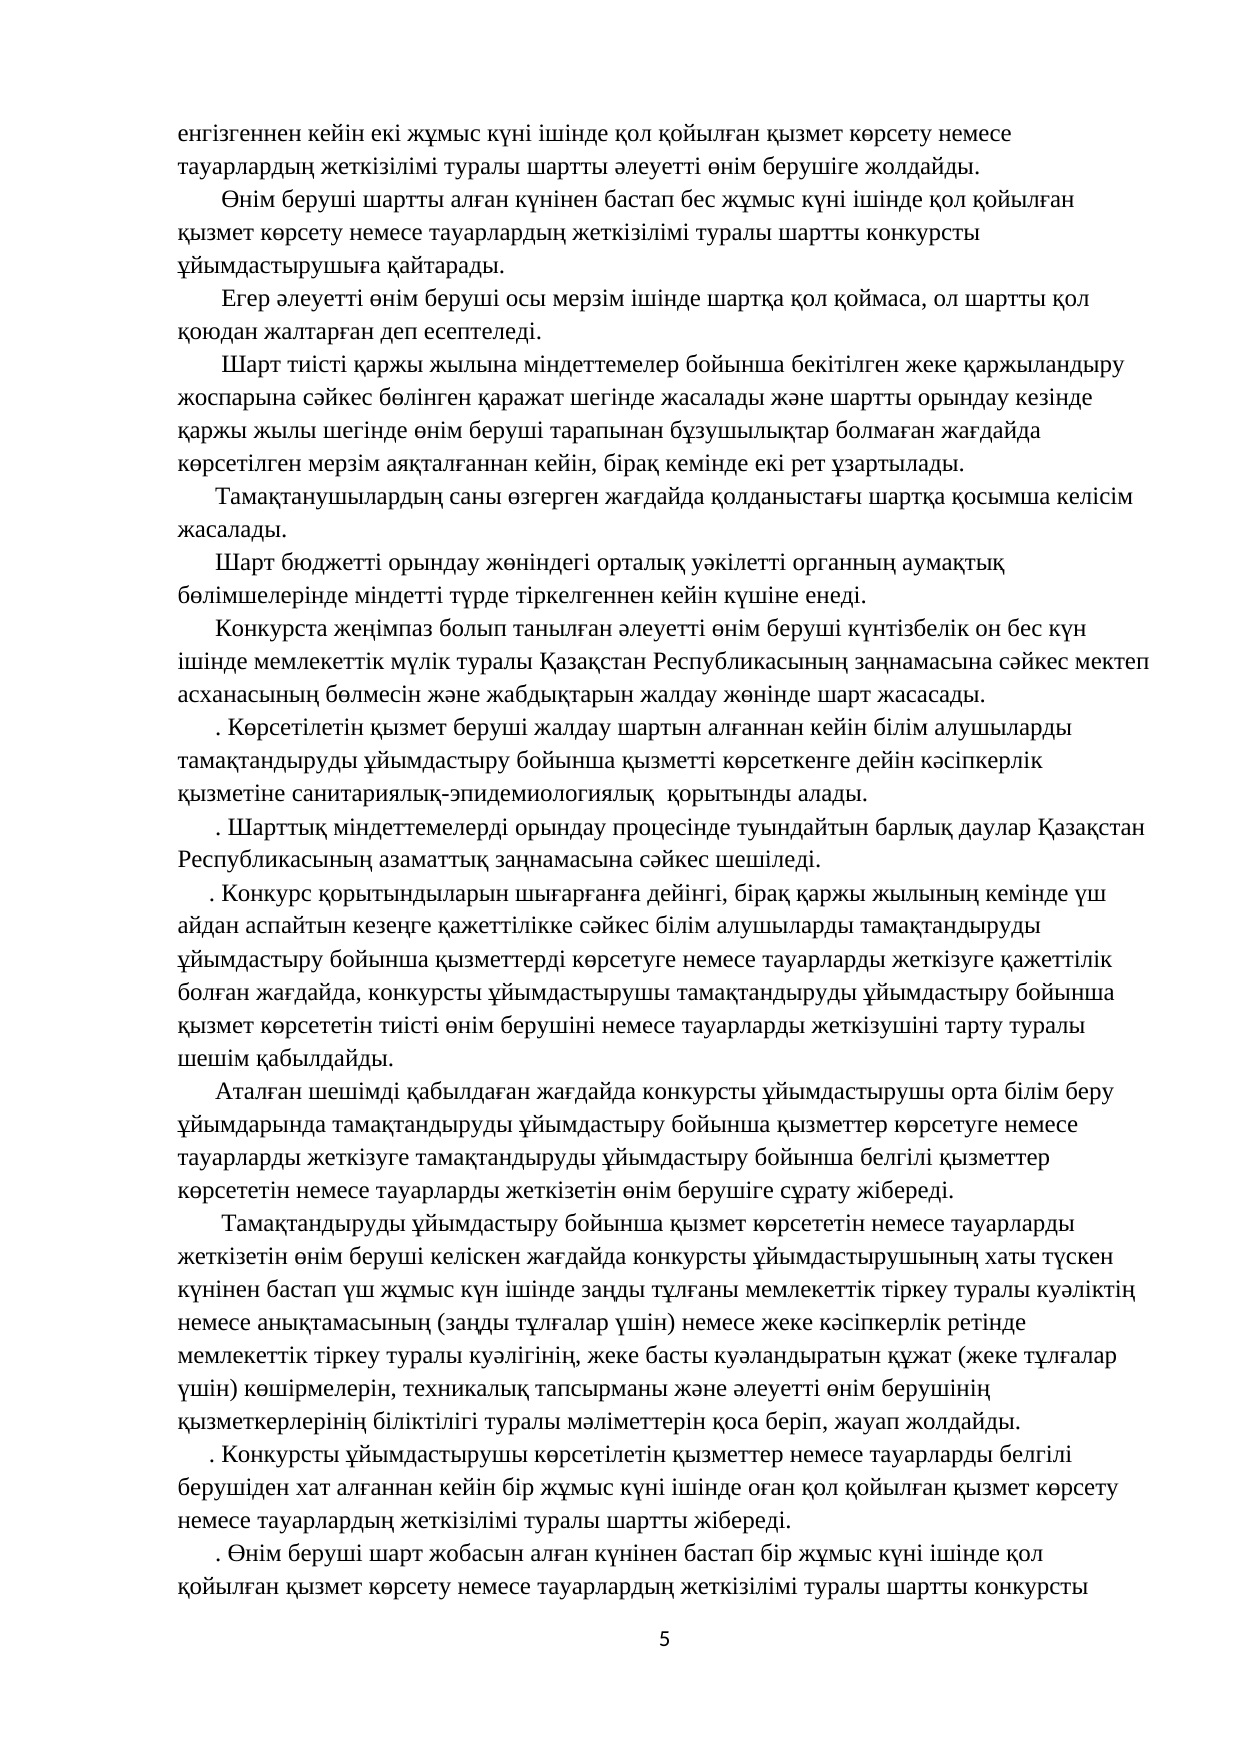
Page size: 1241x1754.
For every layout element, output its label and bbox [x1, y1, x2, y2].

text [177, 118, 1152, 1600]
